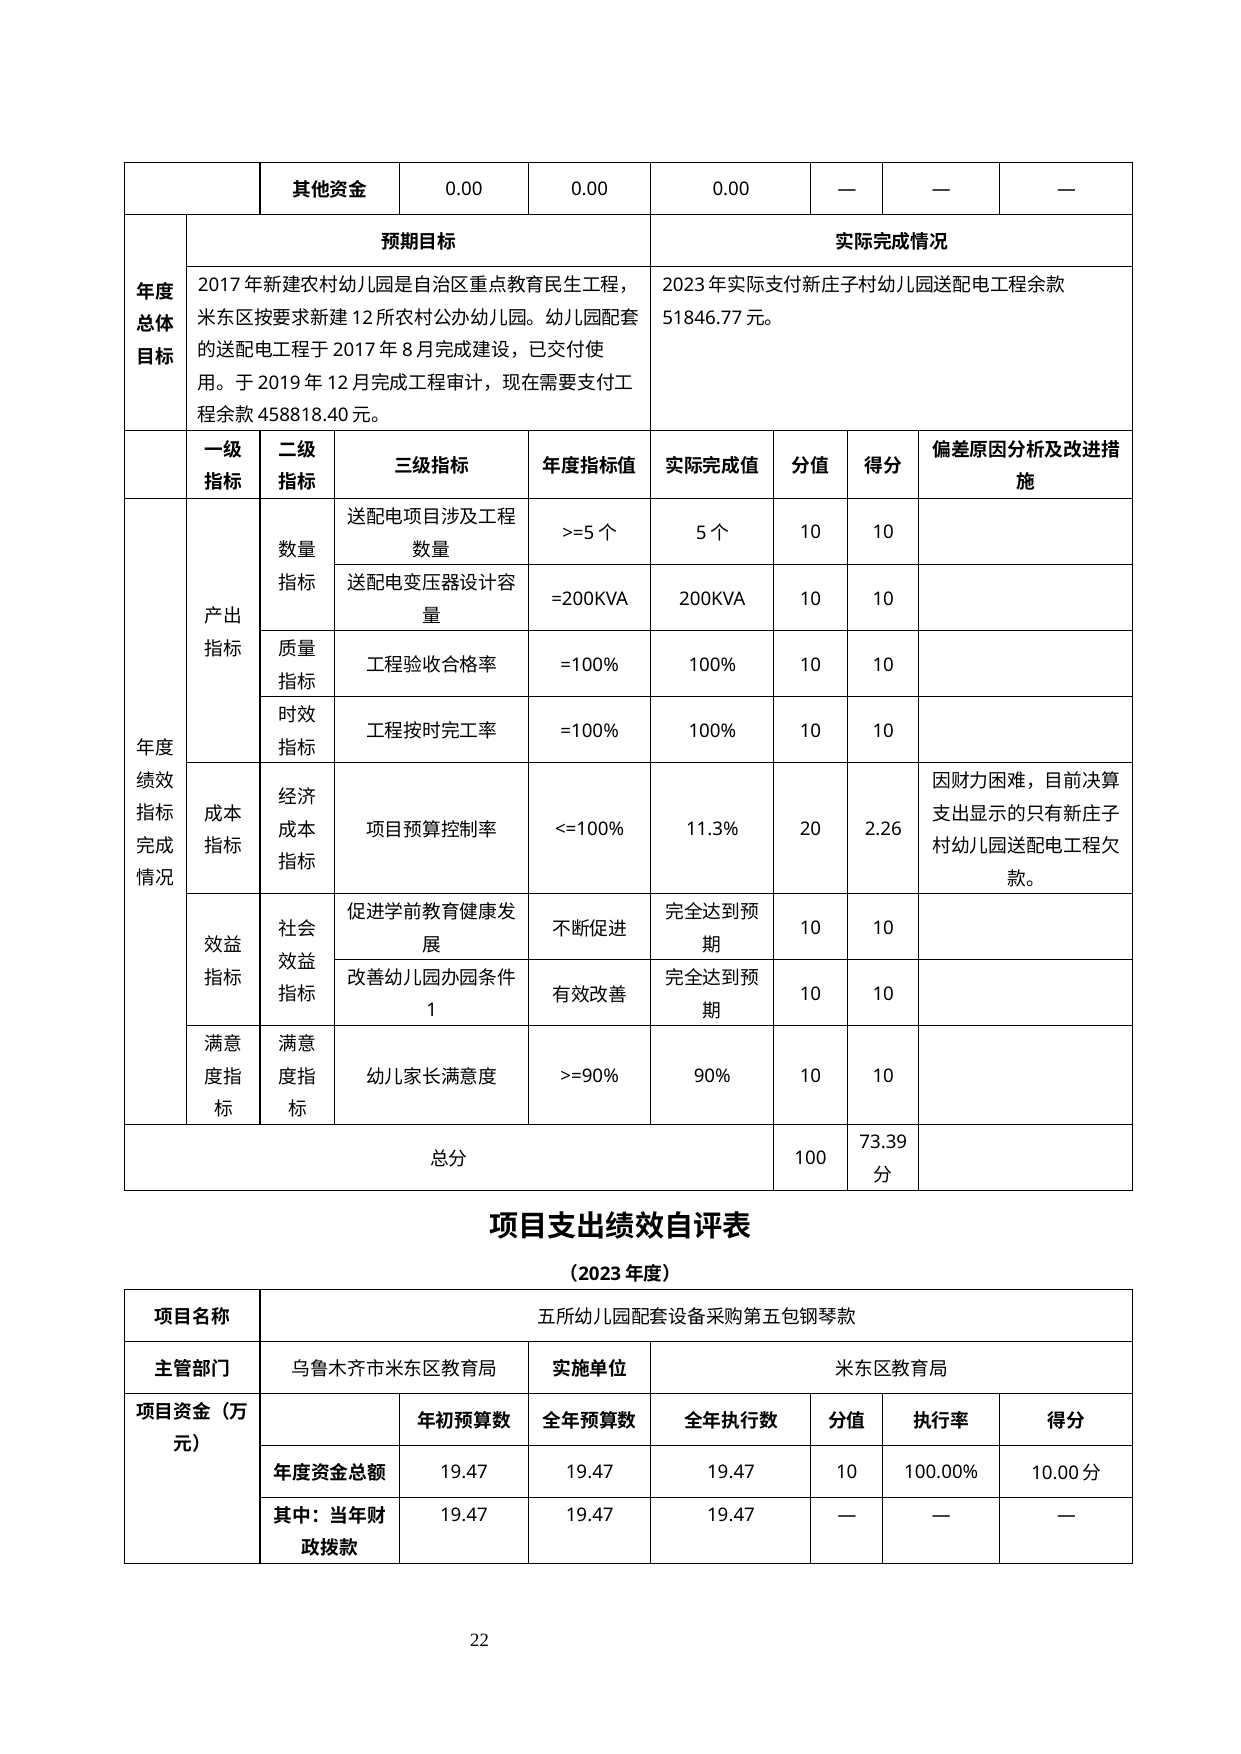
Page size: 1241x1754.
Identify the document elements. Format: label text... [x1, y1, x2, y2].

table_cell 10 [811, 1446, 882, 1497]
table_cell 成本指标 [187, 763, 259, 893]
table_cell 19.47 [529, 1498, 650, 1563]
table_cell 因财力困难，目前决算支出显示的只有新庄子村幼儿园送配电工程欠款。 [919, 763, 1132, 893]
table_cell 有效改善 [529, 960, 650, 1025]
table_cell [919, 1125, 1132, 1190]
table_cell 200KVA [651, 565, 773, 630]
table_cell 改善幼儿园办园条件1 [335, 960, 528, 1025]
table_cell 10 [848, 960, 918, 1025]
table_cell 满意度指标 [261, 1026, 334, 1124]
table_cell 满意度指标 [187, 1026, 259, 1124]
table_cell 10 [774, 565, 847, 630]
table_cell 得分 [1000, 1394, 1132, 1445]
table_cell 10 [848, 631, 918, 696]
table_cell 19.47 [651, 1498, 810, 1563]
table_cell 10 [774, 499, 847, 564]
text 项目支出绩效自评表 [187, 1191, 1053, 1256]
table_cell 时效指标 [261, 697, 334, 762]
table_cell 完全达到预期 [651, 960, 773, 1025]
table_cell 2017年新建农村幼儿园是自治区重点教育民生工程，米东区按要求新建12所农村公办幼儿园。幼儿园配套的送配电工程于2017年8月完成建设，已交付使用。于2019年12月完成工程审计，现在需要支付工程余款458818.40元。 [187, 267, 650, 430]
table_cell 得分 [848, 431, 918, 498]
table_cell 年度绩效指标完成情况 [125, 499, 186, 1124]
table_cell 工程按时完工率 [335, 697, 528, 762]
table_cell 10 [848, 1026, 918, 1124]
table_cell 偏差原因分析及改进措施 [919, 431, 1132, 498]
table_cell 三级指标 [335, 431, 528, 498]
table_cell 分值 [811, 1394, 882, 1445]
table_cell — [1000, 1498, 1132, 1563]
table_cell 100% [651, 631, 773, 696]
table_cell 幼儿家长满意度 [335, 1026, 528, 1124]
table_cell 年度总体目标 [125, 215, 186, 430]
table_cell 2023年实际支付新庄子村幼儿园送配电工程余款51846.77元。 [651, 267, 1132, 430]
table_cell 质量指标 [261, 631, 334, 696]
table_cell 年度指标值 [529, 431, 650, 498]
table_cell 100.00% [883, 1446, 999, 1497]
table_cell 主管部门 [125, 1342, 259, 1393]
table_cell 10 [848, 894, 918, 959]
table_cell — [883, 163, 999, 214]
table_cell 20 [774, 763, 847, 893]
table_cell 0.00 [400, 163, 528, 214]
table_cell 全年预算数 [529, 1394, 650, 1445]
table_cell 年初预算数 [400, 1394, 528, 1445]
table_cell 项目预算控制率 [335, 763, 528, 893]
table_cell 0.00 [651, 163, 810, 214]
table_cell [919, 565, 1132, 630]
table_cell 0.00 [529, 163, 650, 214]
table_cell 效益指标 [187, 894, 259, 1025]
table_cell 工程验收合格率 [335, 631, 528, 696]
table_cell 2.26 [848, 763, 918, 893]
table_cell — [811, 163, 882, 214]
table_cell =100% [529, 631, 650, 696]
table_cell 全年执行数 [651, 1394, 810, 1445]
table_cell 经济成本指标 [261, 763, 334, 893]
table_cell 100% [651, 697, 773, 762]
table_cell 10 [774, 960, 847, 1025]
table_cell [919, 697, 1132, 762]
table_cell 实施单位 [529, 1342, 650, 1393]
text （2023年度） [187, 1256, 1053, 1288]
table_cell 其他资金 [261, 163, 399, 214]
table_cell 5个 [651, 499, 773, 564]
table_cell 米东区教育局 [651, 1342, 1132, 1393]
table_cell 不断促进 [529, 894, 650, 959]
table_cell 执行率 [883, 1394, 999, 1445]
table_cell 10 [848, 697, 918, 762]
table_cell 19.47 [400, 1446, 528, 1497]
table_cell — [1000, 163, 1132, 214]
table_cell >=90% [529, 1026, 650, 1124]
table_cell 一级指标 [187, 431, 259, 498]
table_cell — [883, 1498, 999, 1563]
table_cell 10.00分 [1000, 1446, 1132, 1497]
table_header 五所幼儿园配套设备采购第五包钢琴款 [261, 1290, 1132, 1341]
table_cell 年度资金总额 [261, 1446, 399, 1497]
table_cell 73.39分 [848, 1125, 918, 1190]
table_cell 数量指标 [261, 499, 334, 630]
table_cell 10 [774, 631, 847, 696]
table_cell 100 [774, 1125, 847, 1190]
table_cell [919, 1026, 1132, 1124]
table_cell 10 [774, 697, 847, 762]
table_cell 其中：当年财政拨款 [261, 1498, 399, 1563]
table_cell =200KVA [529, 565, 650, 630]
table_cell [919, 960, 1132, 1025]
table_cell 产出指标 [187, 499, 259, 762]
table_cell 二级指标 [261, 431, 334, 498]
table_cell 19.47 [400, 1498, 528, 1563]
table_cell 送配电变压器设计容量 [335, 565, 528, 630]
table_cell [919, 499, 1132, 564]
table_cell 项目资金（万元） [125, 1394, 259, 1563]
table_cell 分值 [774, 431, 847, 498]
table_cell 总分 [125, 1125, 773, 1190]
table_cell >=5个 [529, 499, 650, 564]
table_cell 实际完成值 [651, 431, 773, 498]
table_cell 19.47 [651, 1446, 810, 1497]
table_cell 实际完成情况 [651, 215, 1132, 266]
table_cell [919, 894, 1132, 959]
table_cell 10 [848, 499, 918, 564]
table_cell 19.47 [529, 1446, 650, 1497]
table_cell 10 [774, 894, 847, 959]
table_cell [261, 1394, 399, 1445]
table_cell 11.3% [651, 763, 773, 893]
table_cell 社会效益指标 [261, 894, 334, 1025]
table_cell 促进学前教育健康发展 [335, 894, 528, 959]
table_cell 乌鲁木齐市米东区教育局 [261, 1342, 528, 1393]
table_cell =100% [529, 697, 650, 762]
table_cell 预期目标 [187, 215, 650, 266]
table_cell <=100% [529, 763, 650, 893]
table_header 项目名称 [125, 1290, 259, 1341]
table_cell — [811, 1498, 882, 1563]
table_cell 送配电项目涉及工程数量 [335, 499, 528, 564]
table_cell 10 [848, 565, 918, 630]
table_cell 90% [651, 1026, 773, 1124]
table_cell [125, 431, 186, 498]
table_cell [919, 631, 1132, 696]
table_cell 10 [774, 1026, 847, 1124]
table_cell 完全达到预期 [651, 894, 773, 959]
